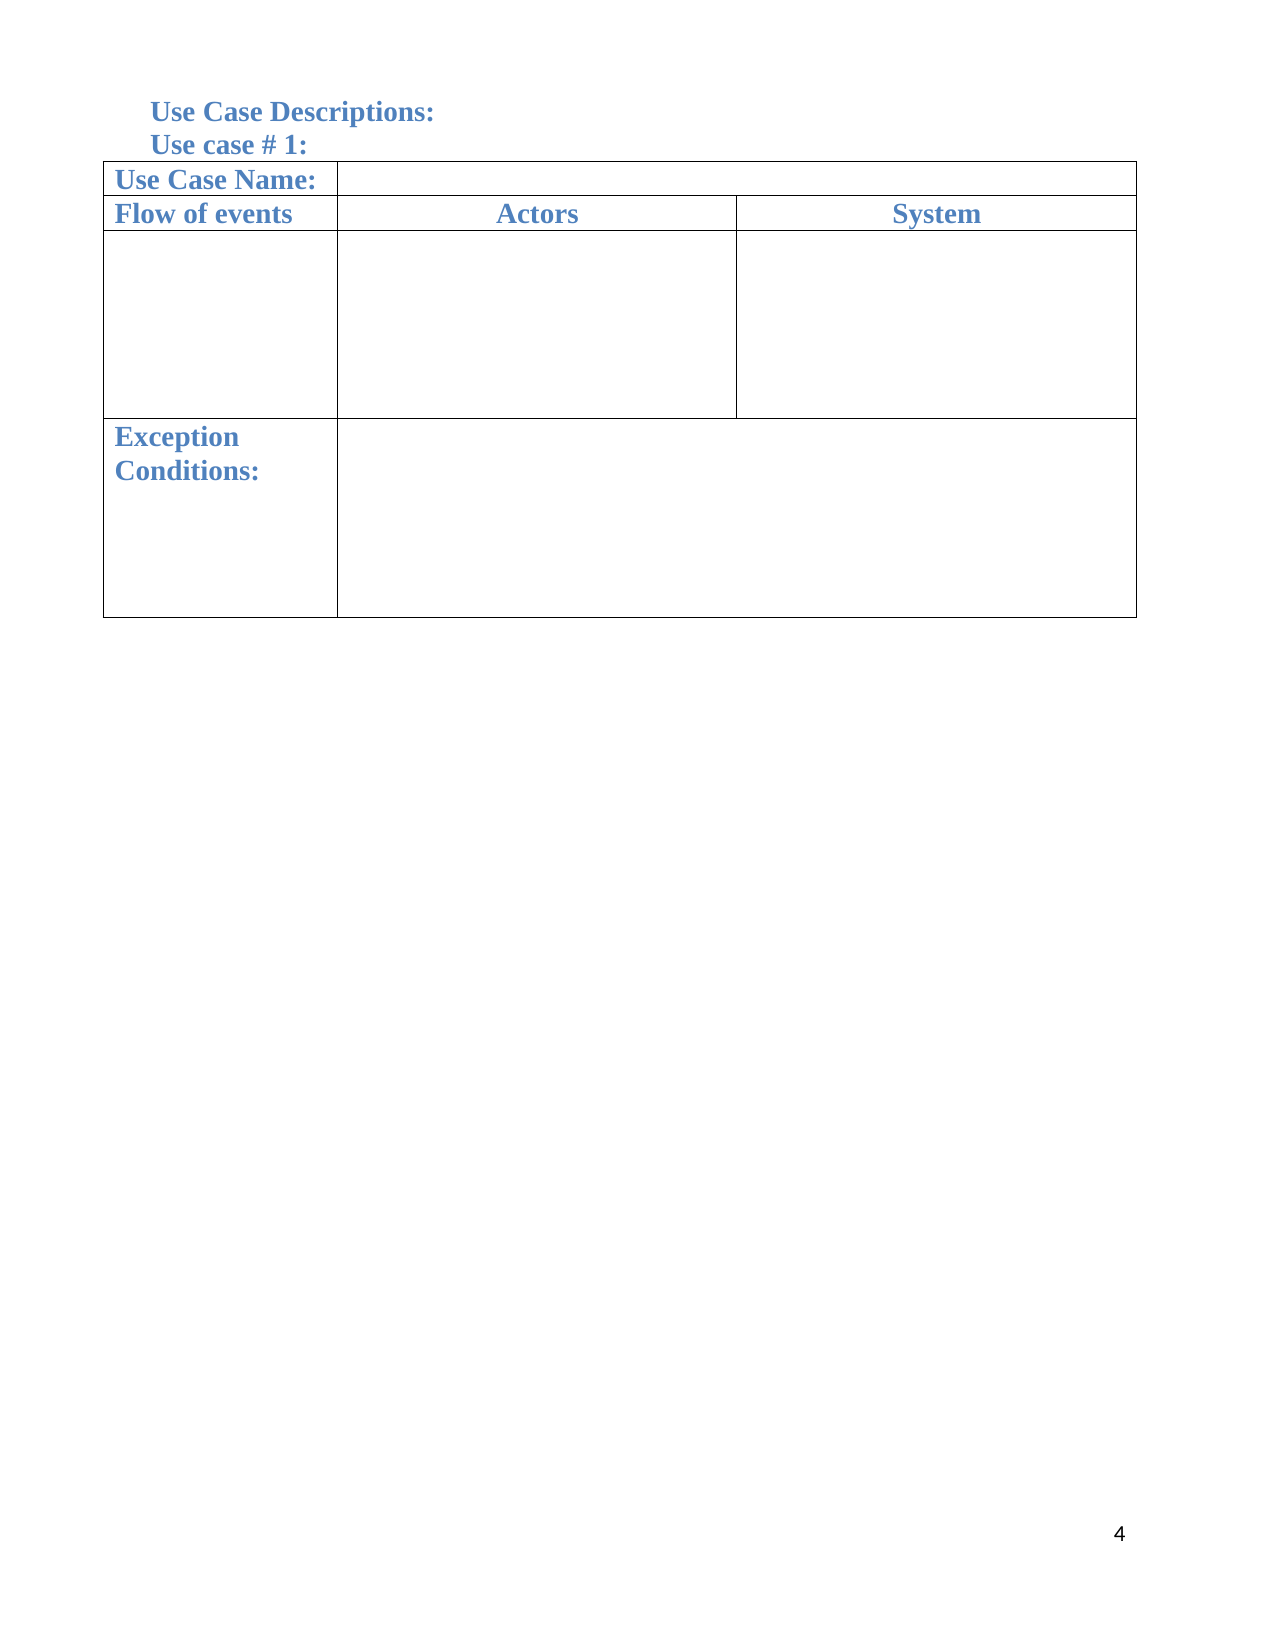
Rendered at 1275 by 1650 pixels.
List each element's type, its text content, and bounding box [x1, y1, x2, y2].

table_header Use Case Name: [104, 162, 337, 195]
table_cell Exception Conditions: [104, 419, 337, 617]
text Use case # 1: [150, 127, 1125, 161]
text Use Case Descriptions: [150, 94, 1125, 127]
table_cell [104, 231, 337, 418]
table_cell System [737, 196, 1136, 230]
table_cell Actors [338, 196, 736, 230]
table_cell [338, 419, 1136, 617]
table_cell [338, 231, 736, 418]
table_cell [737, 231, 1136, 418]
table_cell Flow of events [104, 196, 337, 230]
table_header [338, 162, 1136, 195]
